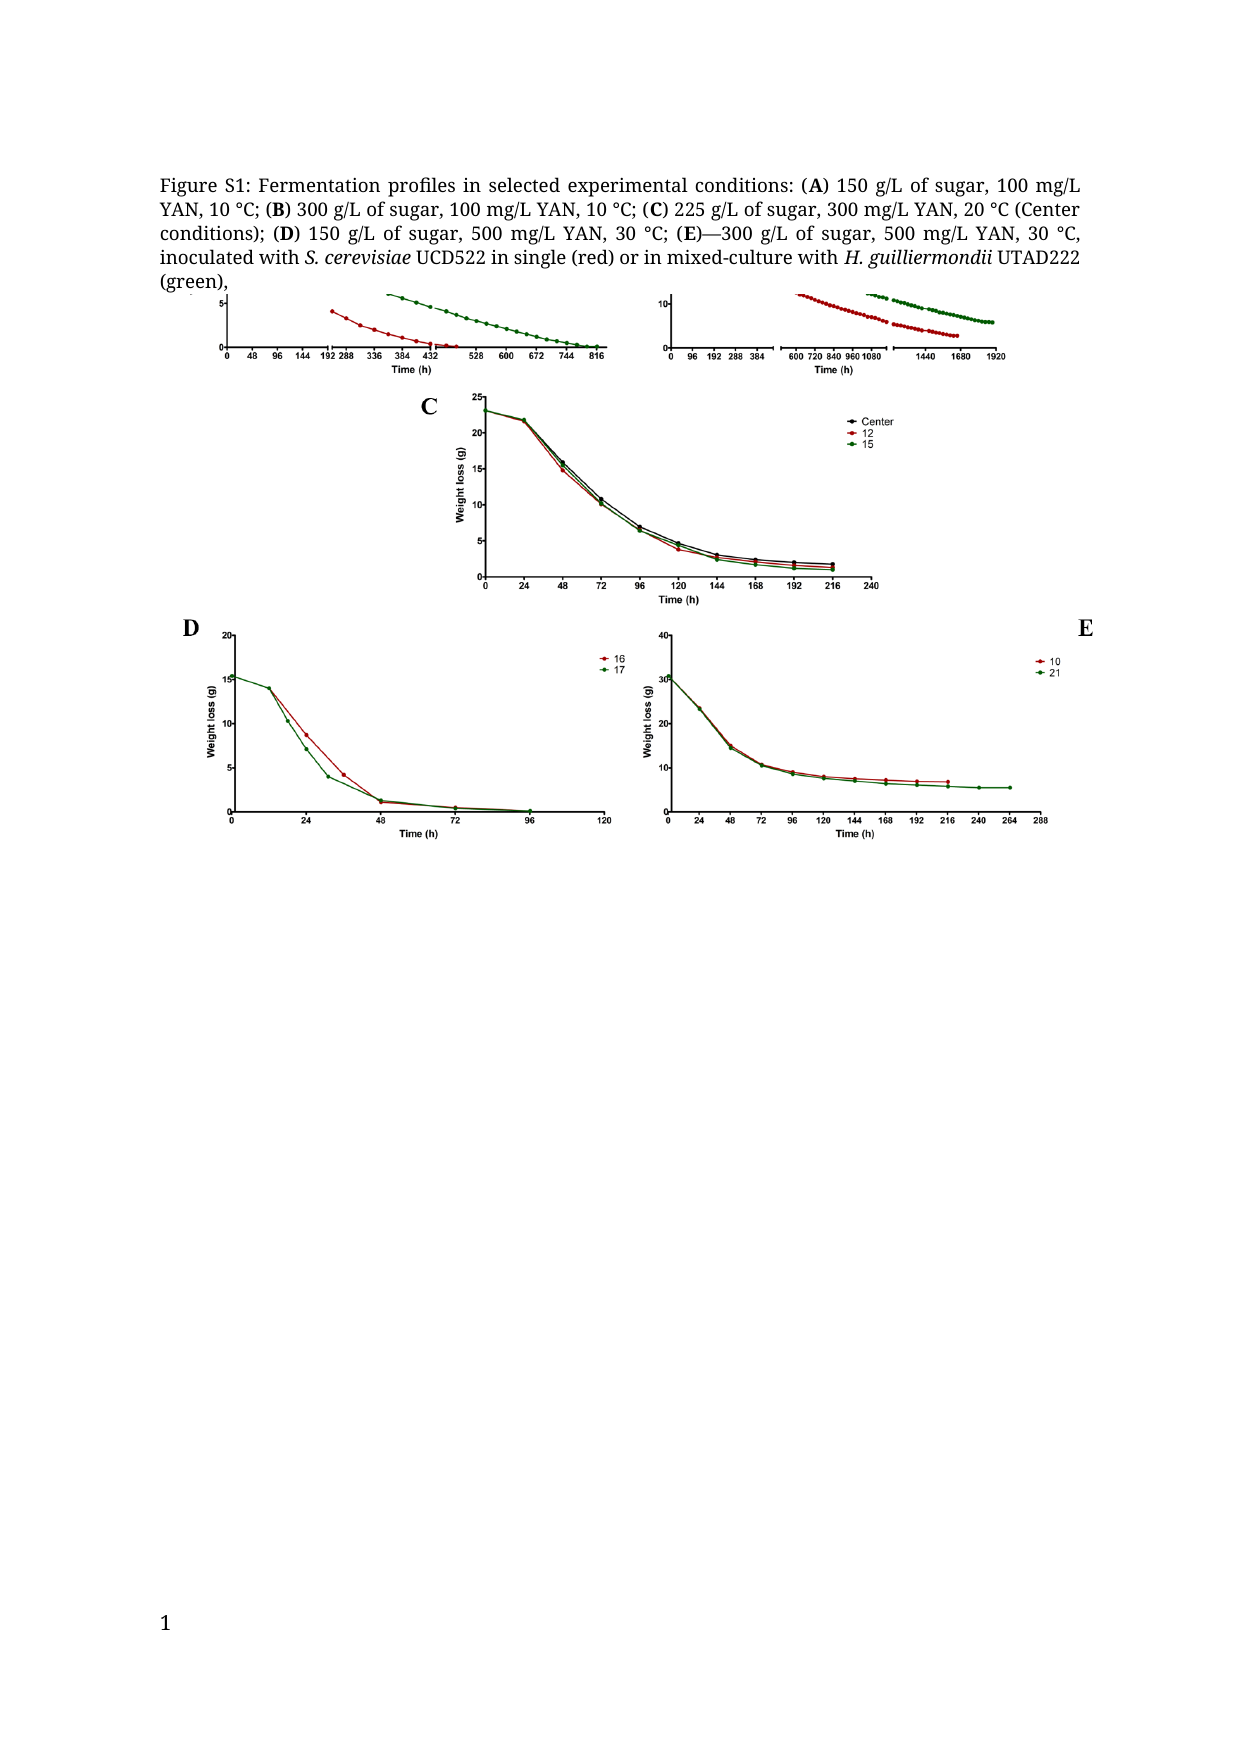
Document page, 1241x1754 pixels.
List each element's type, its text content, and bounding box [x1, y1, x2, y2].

picture [159, 294, 1108, 845]
text Figure S1: Fermentation profiles in selected experimental conditions: (A) 150 g/L of sugar, 100 mg/L YAN, 10 °C; (B) 300 g/L of sugar, 100 mg/L YAN, 10 °C; (C) 225 g/L of sugar, 300 mg/L YAN, 20 °C (Center conditions); (D) 150 g/L of sugar, 500 mg/L YAN, 30 °C; (E)—300 g/L of sugar, 500 mg/L YAN, 30 °C, inoculated with S. cerevisiae UCD522 in single (red) or in mixed-culture with H. guilliermondii UTAD222 (green), [159, 173, 1081, 294]
